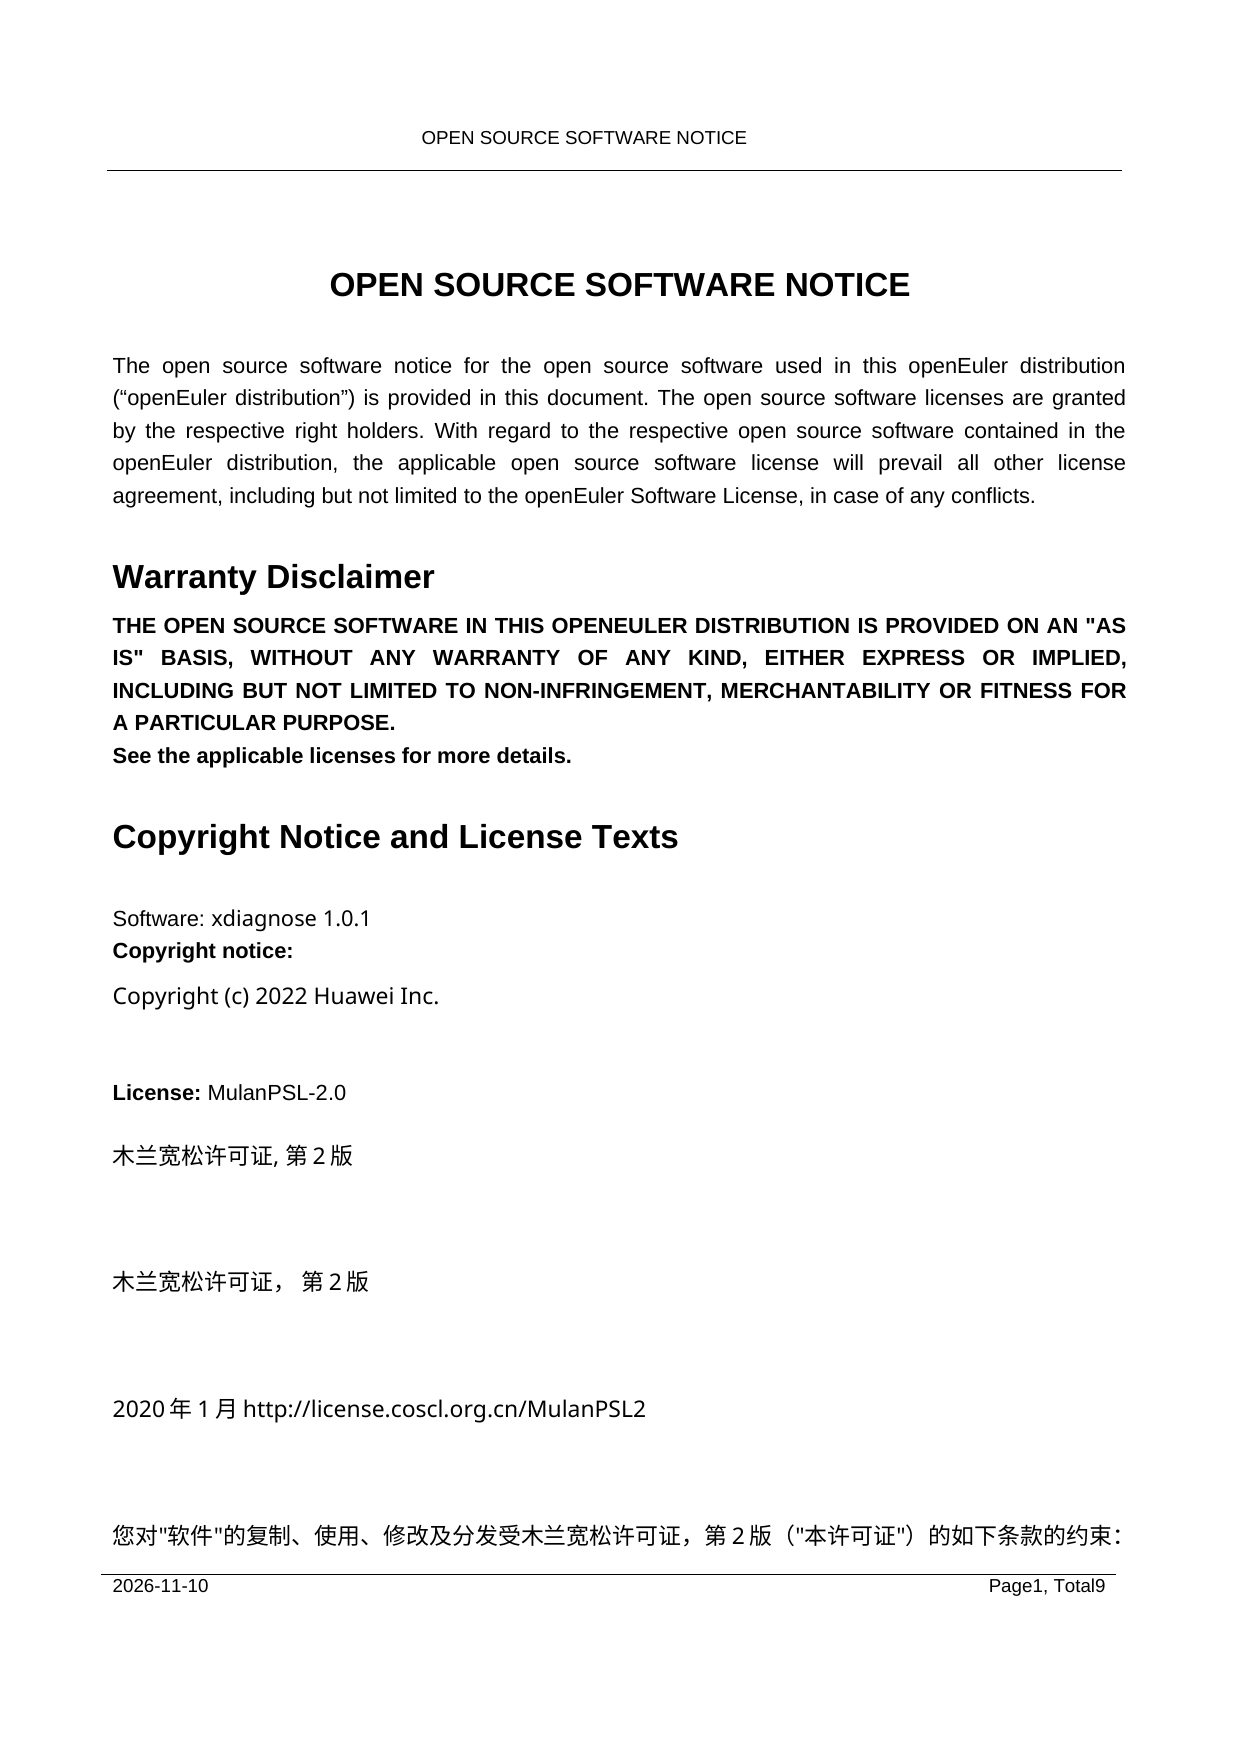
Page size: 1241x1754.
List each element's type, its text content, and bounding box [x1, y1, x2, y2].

text 您对"软件"的复制、使用、修改及分发受木兰宽松许可证，第2版（"本许可证"）的如下条款的约束： [112, 1502, 1128, 1567]
text THE OPEN SOURCE SOFTWARE IN THIS OPENEULER DISTRIBUTION IS PROVIDED ON AN "AS IS" BASIS, WITHOUT ANY WARRANTY OF ANY KIND, EITHER EXPRESS OR IMPLIED, INCLUDING BUT NOT LIMITED TO NON-INFRINGEMENT, MERCHANTABILITY OR FITNESS FOR A PARTICULAR PURPOSE. See the applicable licenses for more details. [112, 609, 1128, 771]
text OPEN SOURCE SOFTWARE NOTICE [112, 251, 1128, 316]
text Copyright Notice and License Texts [112, 804, 1128, 869]
text Warranty Disclaimer [112, 544, 1128, 609]
text Copyright notice: [112, 934, 1128, 966]
text License: MulanPSL-2.0 [112, 1077, 1128, 1109]
text Copyright (c) 2022 Huawei Inc. [112, 979, 1128, 1060]
text The open source software notice for the open source software used in this openEuler distribution (“openEuler distribution”) is provided in this document. The open source software licenses are granted by the respective right holders. With regard to the respective open source software contained in the openEuler distribution, the applicable open source software license will prevail all other license agreement, including but not limited to the openEuler Software License, in case of any conflicts. [112, 349, 1128, 511]
text 2020年1月 http://license.coscl.org.cn/MulanPSL2 [112, 1375, 1128, 1440]
text 木兰宽松许可证， 第2版 [112, 1248, 1128, 1313]
text Software: xdiagnose 1.0.1 [112, 901, 1128, 934]
text 木兰宽松许可证, 第2版 [112, 1122, 1128, 1187]
